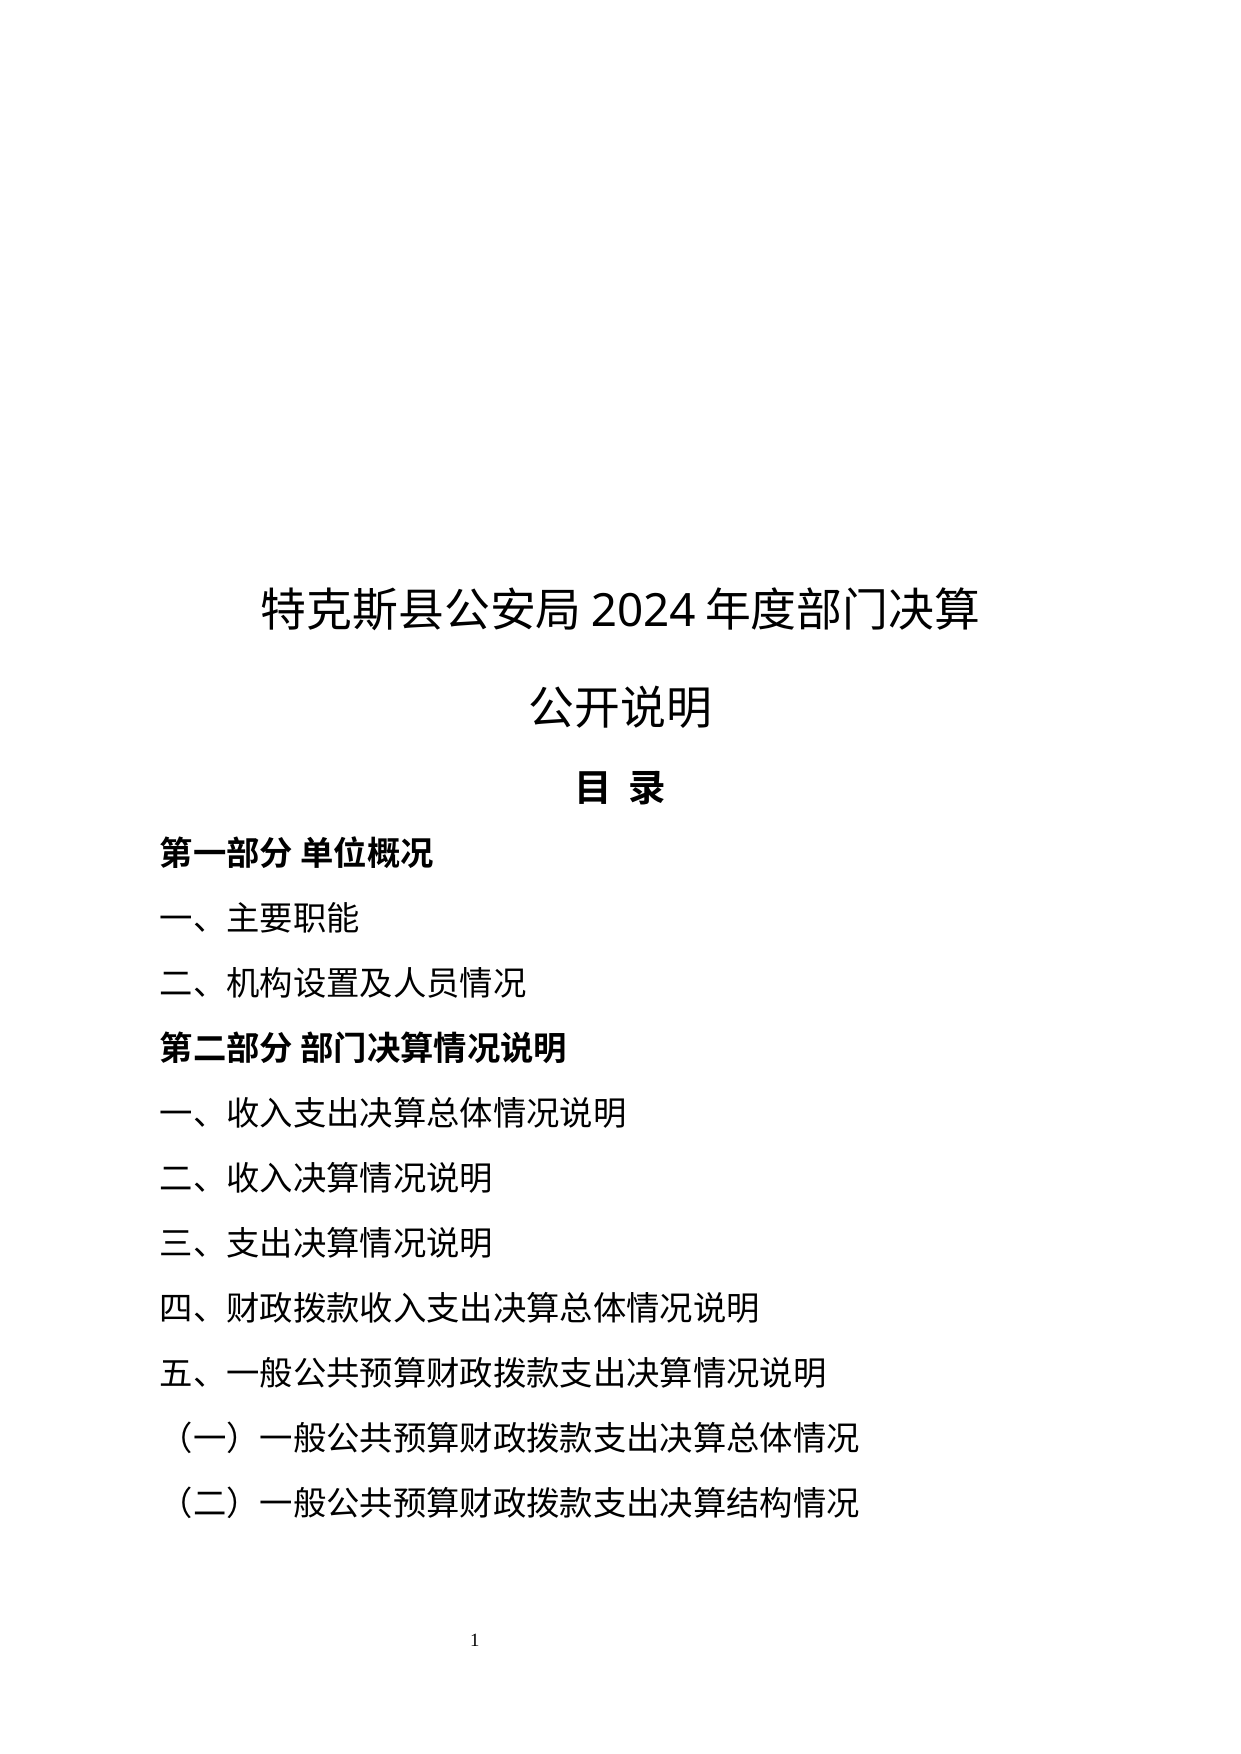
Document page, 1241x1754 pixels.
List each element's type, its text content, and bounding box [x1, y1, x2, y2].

text 公开说明 [159, 655, 1081, 753]
text 三、支出决算情况说明 [159, 1208, 1081, 1273]
text 第一部分 单位概况 [159, 818, 1081, 883]
text （二）一般公共预算财政拨款支出决算结构情况 [159, 1468, 1081, 1533]
text 四、财政拨款收入支出决算总体情况说明 [159, 1273, 1081, 1338]
text 五、一般公共预算财政拨款支出决算情况说明 [159, 1338, 1081, 1403]
text 特克斯县公安局2024年度部门决算 [159, 558, 1081, 655]
text 二、收入决算情况说明 [159, 1143, 1081, 1208]
text 一、收入支出决算总体情况说明 [159, 1078, 1081, 1143]
text （一）一般公共预算财政拨款支出决算总体情况 [159, 1403, 1081, 1468]
text 目 录 [159, 753, 1081, 818]
text 二、机构设置及人员情况 [159, 948, 1081, 1013]
text 一、主要职能 [159, 883, 1081, 948]
text 第二部分 部门决算情况说明 [159, 1013, 1081, 1078]
